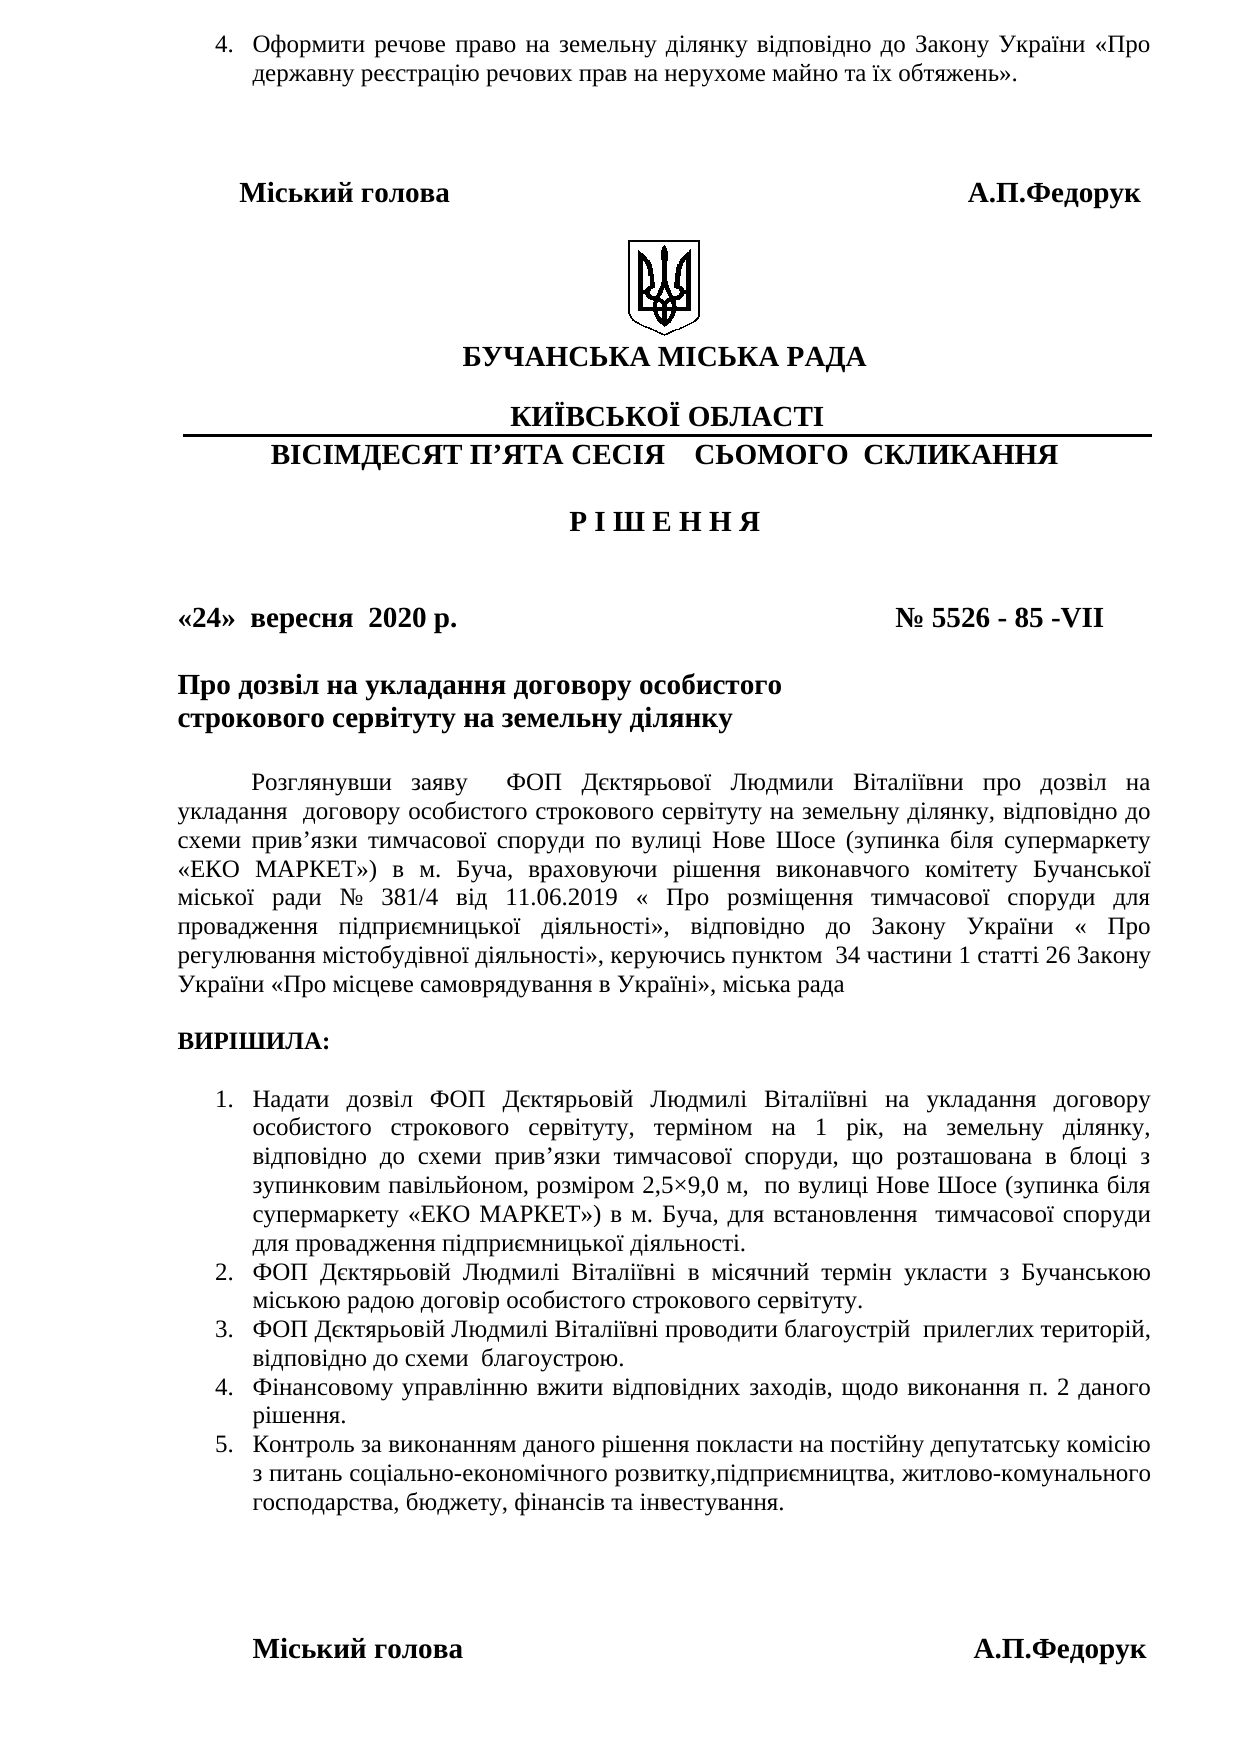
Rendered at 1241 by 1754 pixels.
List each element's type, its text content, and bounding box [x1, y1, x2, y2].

text БУЧАНСЬКА МІСЬКА РАДА [177, 339, 1152, 373]
text ВІСІМДЕСЯТ П’ЯТА СЕСІЯ СЬОМОГО СКЛИКАННЯ [177, 437, 1152, 471]
list Фінансовому управлінню вжити відповідних заходів, щодо виконання п. 2 даного рішення. [215, 1372, 1152, 1429]
text ВИРІШИЛА: [177, 1026, 1152, 1055]
text КИЇВСЬКОЇ ОБЛАСТІ [183, 399, 1152, 434]
list Контроль за виконанням даного рішення покласти на постійну депутатську комісію з питань соціально-економічного розвитку,підприємництва, житлово-комунального господарства, бюджету, фінансів та інвестування. [215, 1429, 1152, 1515]
text Розглянувши заяву ФОП Дєктярьової Людмили Віталіївни про дозвіл на укладання договору особистого строкового сервітуту на земельну ділянку, відповідно до схеми прив’язки тимчасової споруди по вулиці Нове Шосе (зупинка біля супермаркету «ЕКО МАРКЕТ») в м. Буча, враховуючи рішення виконавчого комітету Бучанської міської ради № 381/4 від 11.06.2019 « Про розміщення тимчасової споруди для провадження підприємницької діяльності», відповідно до Закону України « Про регулювання містобудівної діяльності», керуючись пунктом 34 частини 1 статті 26 Закону України «Про місцеве самоврядування в Україні», міська рада [177, 767, 1152, 997]
list ФОП Дєктярьовій Людмилі Віталіївні в місячний термін укласти з Бучанською міською радою договір особистого строкового сервітуту. [215, 1257, 1152, 1314]
list Надати дозвіл ФОП Дєктярьовій Людмилі Віталіївні на укладання договору особистого строкового сервітуту, терміном на 1 рік, на земельну ділянку, відповідно до схеми прив’язки тимчасової споруди, що розташована в блоці з зупинковим павільйоном, розміром 2,5×9,0 м, по вулиці Нове Шосе (зупинка біля супермаркету «ЕКО МАРКЕТ») в м. Буча, для встановлення тимчасової споруди для провадження підприємницької діяльності. [215, 1084, 1152, 1257]
text «24» вересня 2020 р. № 5526 - 85 -VІІ [177, 600, 1152, 633]
list ФОП Дєктярьовій Людмилі Віталіївні проводити благоустрій прилеглих територій, відповідно до схеми благоустрою. [215, 1314, 1152, 1372]
list Оформити речове право на земельну ділянку відповідно до Закону України «Про державну реєстрацію речових прав на нерухоме майно та їх обтяжень». [215, 29, 1152, 87]
text Р І Ш Е Н Н Я [177, 504, 1152, 538]
text Міський голова А.П.Федорук [252, 1631, 1152, 1664]
text строкового сервітуту на земельну ділянку [177, 700, 1152, 734]
text Міський голова А.П.Федорук [177, 175, 1152, 209]
text Про дозвіл на укладання договору особистого [177, 667, 1152, 700]
